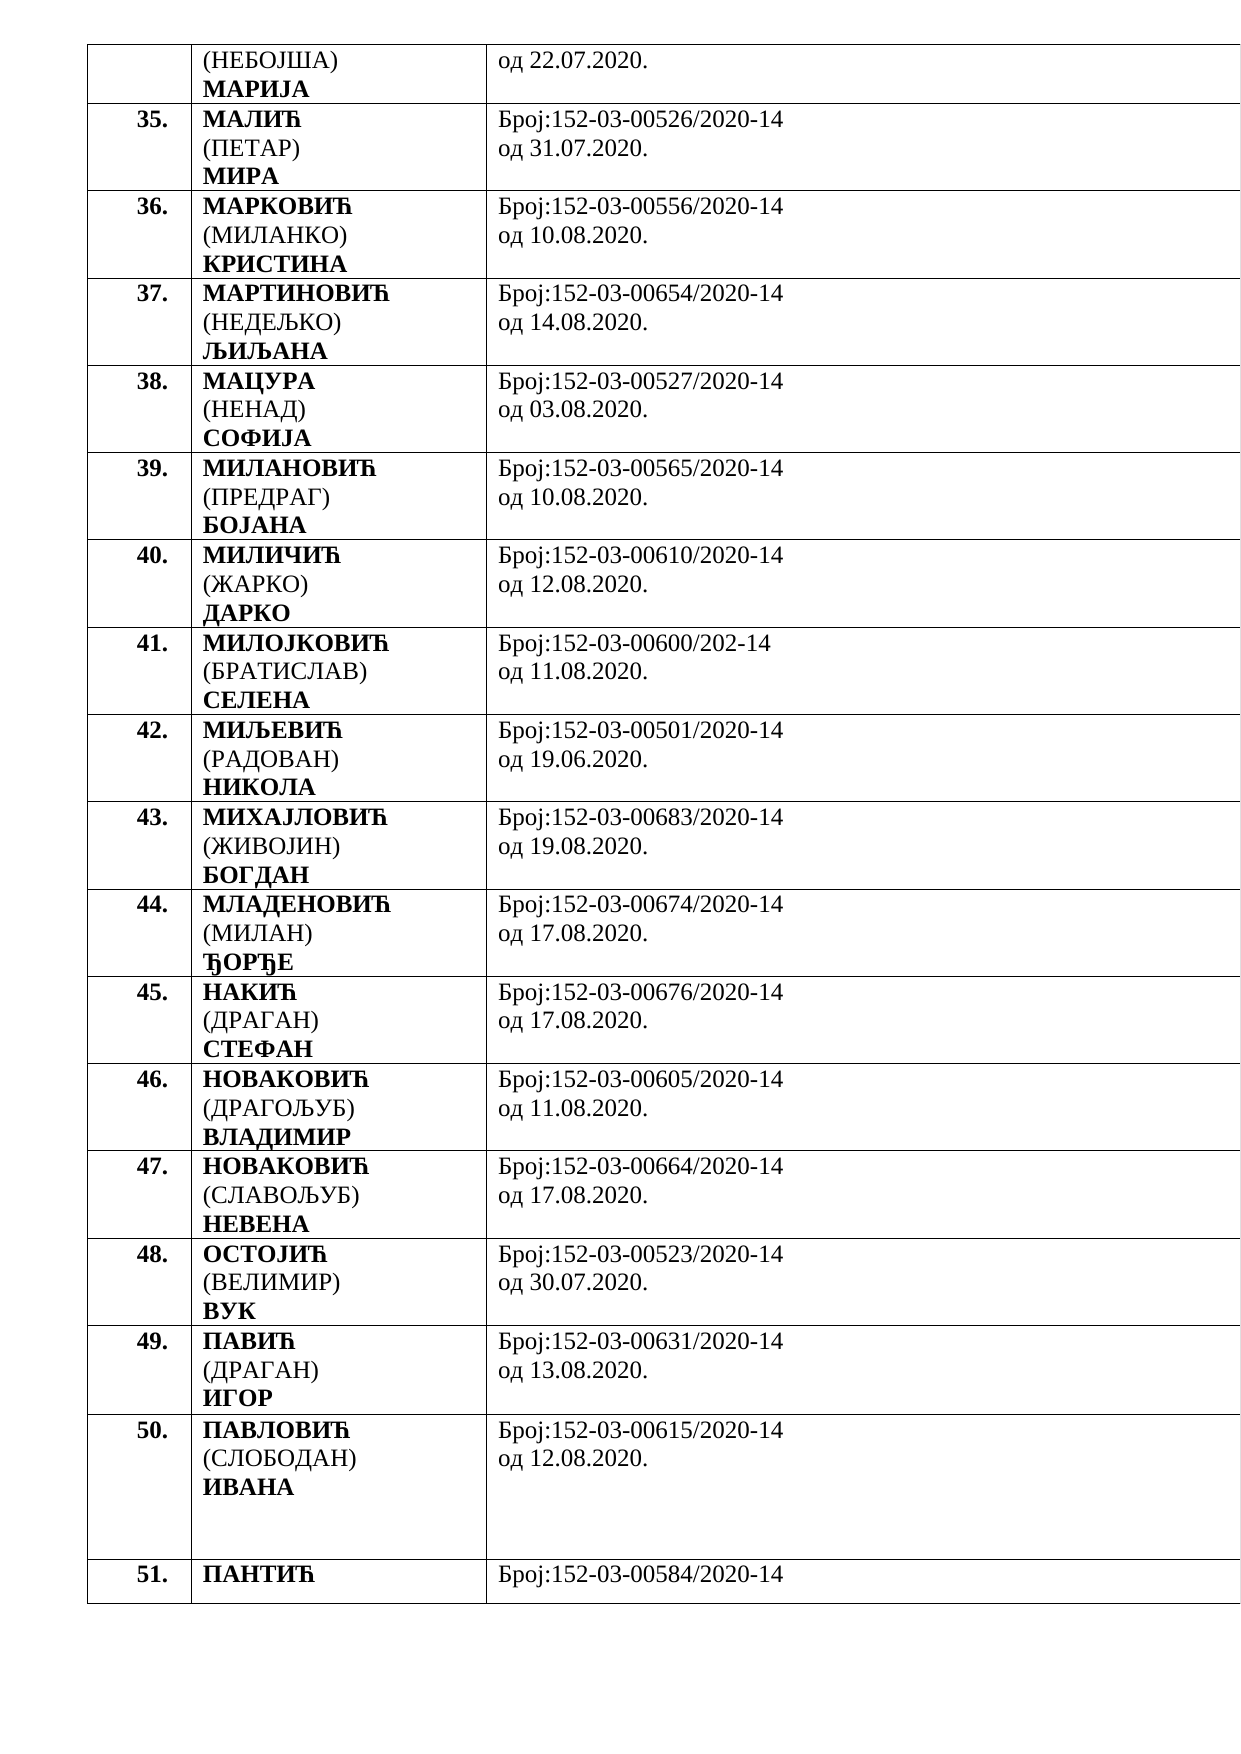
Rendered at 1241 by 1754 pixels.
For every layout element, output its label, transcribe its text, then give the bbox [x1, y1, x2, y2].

table_cell [88, 366, 191, 452]
table_cell ПАВИЋ (ДРАГАН) ИГОР [192, 1326, 486, 1414]
table_cell [88, 45, 191, 103]
table_cell МАЛИЋ (ПЕТАР) МИРА [192, 104, 486, 190]
table_cell Број:152-03-00610/2020-14 од 12.08.2020. [487, 540, 1240, 627]
table_cell МАРКОВИЋ (МИЛАНКО) КРИСТИНА [192, 191, 486, 277]
table_cell [88, 1560, 191, 1603]
table_cell НАКИЋ (ДРАГАН) СТЕФАН [192, 977, 486, 1063]
table_cell Број:152-03-00526/2020-14 од 31.07.2020. [487, 104, 1240, 190]
table_cell [88, 453, 191, 539]
table_cell НОВАКОВИЋ (ДРАГОЉУБ) ВЛАДИМИР [192, 1064, 486, 1150]
table_cell Број:152-03-00523/2020-14 од 30.07.2020. [487, 1239, 1240, 1325]
table_cell [88, 191, 191, 277]
table_cell МИХАЈЛОВИЋ (ЖИВОЈИН) БОГДАН [192, 802, 486, 888]
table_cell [487, 1560, 1240, 1603]
table_cell Број:152-03-00676/2020-14 од 17.08.2020. [487, 977, 1240, 1063]
table_cell МИЛОЈКОВИЋ (БРАТИСЛАВ) СЕЛЕНА [192, 628, 486, 714]
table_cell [487, 45, 1240, 103]
table_cell МАЦУРА (НЕНАД) СОФИЈА [192, 366, 486, 452]
table_cell [88, 890, 191, 976]
table_cell [88, 540, 191, 627]
table_cell МИЛАНОВИЋ (ПРЕДРАГ) БОЈАНА [192, 453, 486, 539]
table_cell [88, 1326, 191, 1414]
table_cell [88, 977, 191, 1063]
table_cell Број:152-03-00683/2020-14 од 19.08.2020. [487, 802, 1240, 888]
table_cell Број:152-03-00501/2020-14 од 19.06.2020. [487, 715, 1240, 801]
table_cell Број:152-03-00556/2020-14 од 10.08.2020. [487, 191, 1240, 277]
table_cell [88, 715, 191, 801]
table_cell [88, 279, 191, 365]
table_cell [88, 1151, 191, 1238]
table_cell [88, 104, 191, 190]
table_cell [192, 45, 486, 103]
table_cell [88, 628, 191, 714]
table_cell ОСТОЈИЋ (ВЕЛИМИР) ВУК [192, 1239, 486, 1325]
table_cell МИЛИЧИЋ (ЖАРКО) ДАРКО [192, 540, 486, 627]
table_cell Број:152-03-00605/2020-14 од 11.08.2020. [487, 1064, 1240, 1150]
table_cell МЛАДЕНОВИЋ (МИЛАН) ЂОРЂЕ [192, 890, 486, 976]
table_cell [88, 802, 191, 888]
table_cell ПАВЛОВИЋ (СЛОБОДАН) ИВАНА [192, 1415, 486, 1558]
table_cell МИЉЕВИЋ (РАДОВАН) НИКОЛА [192, 715, 486, 801]
table_cell [88, 1064, 191, 1150]
table_cell [88, 1239, 191, 1325]
table_cell [88, 1415, 191, 1558]
table_cell Број:152-03-00674/2020-14 од 17.08.2020. [487, 890, 1240, 976]
table_cell Број:152-03-00565/2020-14 од 10.08.2020. [487, 453, 1240, 539]
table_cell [192, 1560, 486, 1603]
table_cell Број:152-03-00631/2020-14 од 13.08.2020. [487, 1326, 1240, 1414]
table_cell Број:152-03-00527/2020-14 од 03.08.2020. [487, 366, 1240, 452]
table_cell Број:152-03-00615/2020-14 од 12.08.2020. [487, 1415, 1240, 1558]
table_cell Број:152-03-00664/2020-14 од 17.08.2020. [487, 1151, 1240, 1238]
table_cell Број:152-03-00600/202-14 од 11.08.2020. [487, 628, 1240, 714]
table_cell Број:152-03-00654/2020-14 од 14.08.2020. [487, 279, 1240, 365]
table_cell НОВАКОВИЋ (СЛАВОЉУБ) НЕВЕНА [192, 1151, 486, 1238]
table_cell МАРТИНОВИЋ (НЕДЕЉКО) ЉИЉАНА [192, 279, 486, 365]
